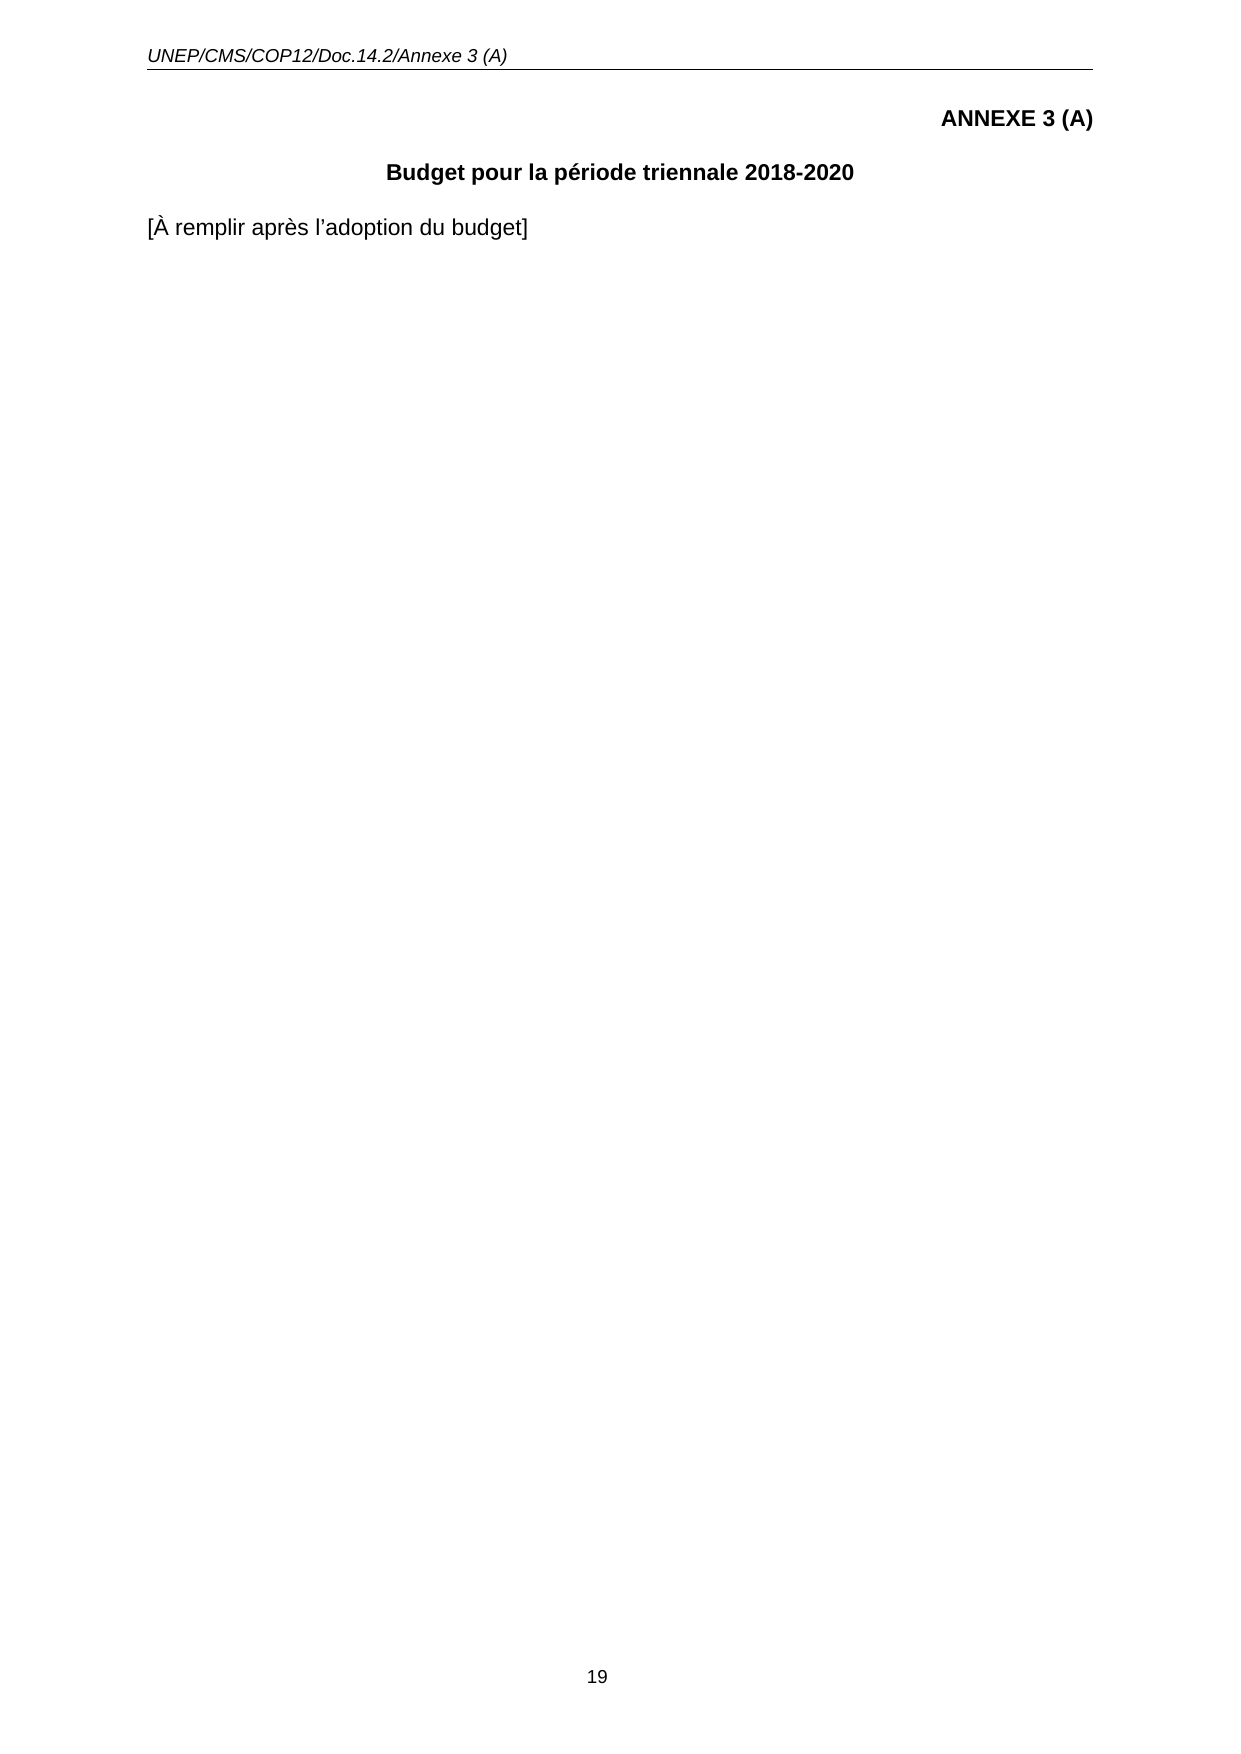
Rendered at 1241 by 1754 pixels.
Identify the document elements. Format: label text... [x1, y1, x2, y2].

text Budget pour la période triennale 2018-2020 [147, 159, 1093, 186]
text AnnexE 3 (A) [147, 105, 1093, 131]
text [À remplir après l’adoption du budget] [147, 213, 1093, 240]
